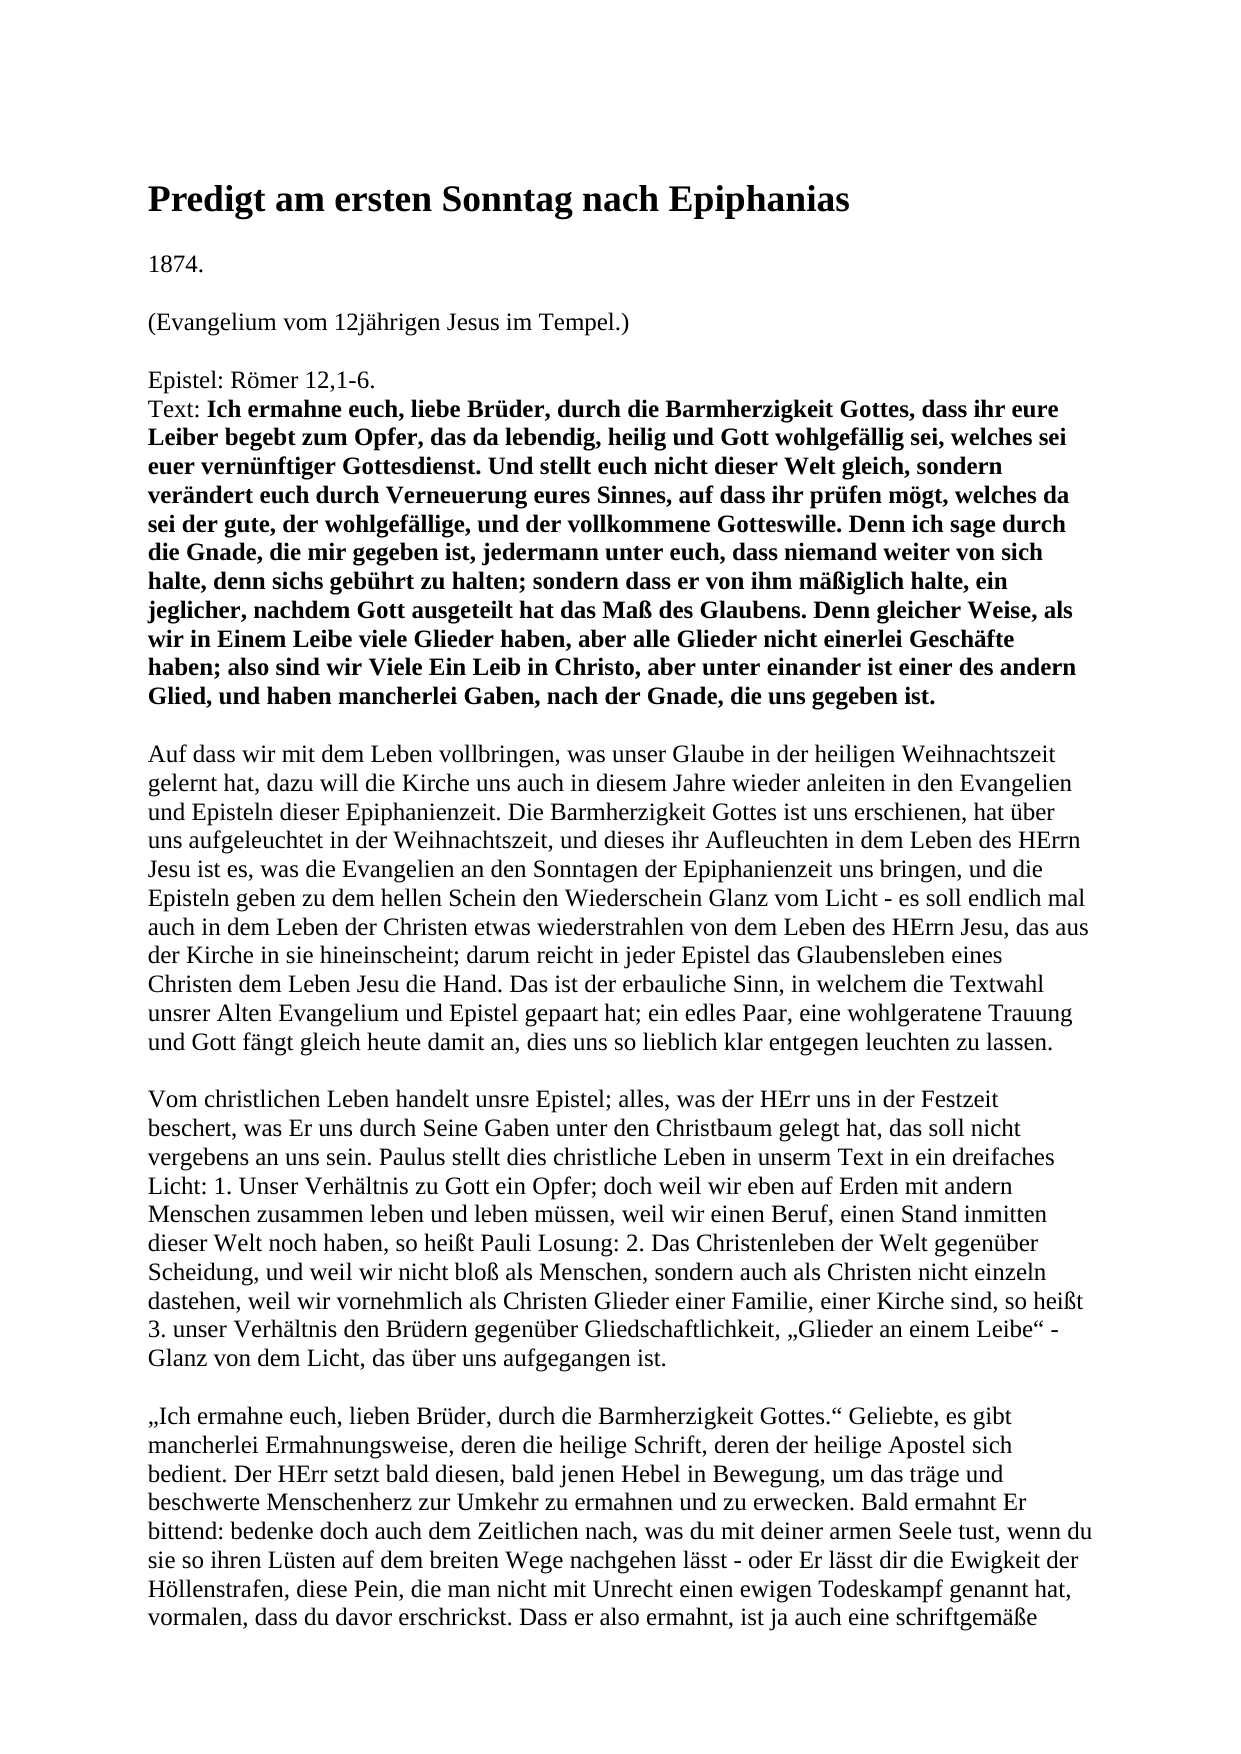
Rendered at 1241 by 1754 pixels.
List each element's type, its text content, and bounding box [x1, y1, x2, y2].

text Epistel: Römer 12,1-6. Text: Ich ermahne euch, liebe Brüder, durch die Barmherzigkeit Gottes, dass ihr eure Leiber begebt zum Opfer, das da lebendig, heilig und Gott wohlgefällig sei, welches sei euer vernünftiger Gottesdienst. Und stellt euch nicht dieser Welt gleich, sondern verändert euch durch Verneuerung eures Sinnes, auf dass ihr prüfen mögt, welches da sei der gute, der wohlgefällige, und der vollkommene Gotteswille. Denn ich sage durch die Gnade, die mir gegeben ist, jedermann unter euch, dass niemand weiter von sich halte, denn sichs gebührt zu halten; sondern dass er von ihm mäßiglich halte, ein jeglicher, nachdem Gott ausgeteilt hat das Maß des Glaubens. Denn gleicher Weise, als wir in Einem Leibe viele Glieder haben, aber alle Glieder nicht einerlei Geschäfte haben; also sind wir Viele Ein Leib in Christo, aber unter einander ist einer des andern Glied, und haben mancherlei Gaben, nach der Gnade, die uns gegeben ist. [148, 365, 1093, 710]
subtitle Predigt am ersten Sonntag nach Epiphanias [148, 177, 1093, 220]
text Vom christlichen Leben handelt unsre Epistel; alles, was der HErr uns in der Festzeit beschert, was Er uns durch Seine Gaben unter den Christbaum gelegt hat, das soll nicht vergebens an uns sein. Paulus stellt dies christliche Leben in unserm Text in ein dreifaches Licht: 1. Unser Verhältnis zu Gott ein Opfer; doch weil wir eben auf Erden mit andern Menschen zusammen leben und leben müssen, weil wir einen Beruf, einen Stand inmitten dieser Welt noch haben, so heißt Pauli Losung: 2. Das Christenleben der Welt gegenüber Scheidung, und weil wir nicht bloß als Menschen, sondern auch als Christen nicht einzeln dastehen, weil wir vornehmlich als Christen Glieder einer Familie, einer Kirche sind, so heißt 3. unser Verhältnis den Brüdern gegenüber Gliedschaftlichkeit, „Glieder an einem Leibe“ - Glanz von dem Licht, das über uns aufgegangen ist. [148, 1084, 1093, 1372]
text (Evangelium vom 12jährigen Jesus im Tempel.) [148, 307, 1093, 336]
text Auf dass wir mit dem Leben vollbringen, was unser Glaube in der heiligen Weihnachtszeit gelernt hat, dazu will die Kirche uns auch in diesem Jahre wieder anleiten in den Evangelien und Episteln dieser Epiphanienzeit. Die Barmherzigkeit Gottes ist uns erschienen, hat über uns aufgeleuchtet in der Weihnachtszeit, und dieses ihr Aufleuchten in dem Leben des HErrn Jesu ist es, was die Evangelien an den Sonntagen der Epiphanienzeit uns bringen, und die Episteln geben zu dem hellen Schein den Wiederschein Glanz vom Licht - es soll endlich mal auch in dem Leben der Christen etwas wiederstrahlen von dem Leben des HErrn Jesu, das aus der Kirche in sie hineinscheint; darum reicht in jeder Epistel das Glaubensleben eines Christen dem Leben Jesu die Hand. Das ist der erbauliche Sinn, in welchem die Textwahl unsrer Alten Evangelium und Epistel gepaart hat; ein edles Paar, eine wohlgeratene Trauung und Gott fängt gleich heute damit an, dies uns so lieblich klar entgegen leuchten zu lassen. [148, 739, 1093, 1055]
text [148, 1401, 1093, 1631]
text 1874. [148, 249, 1093, 278]
